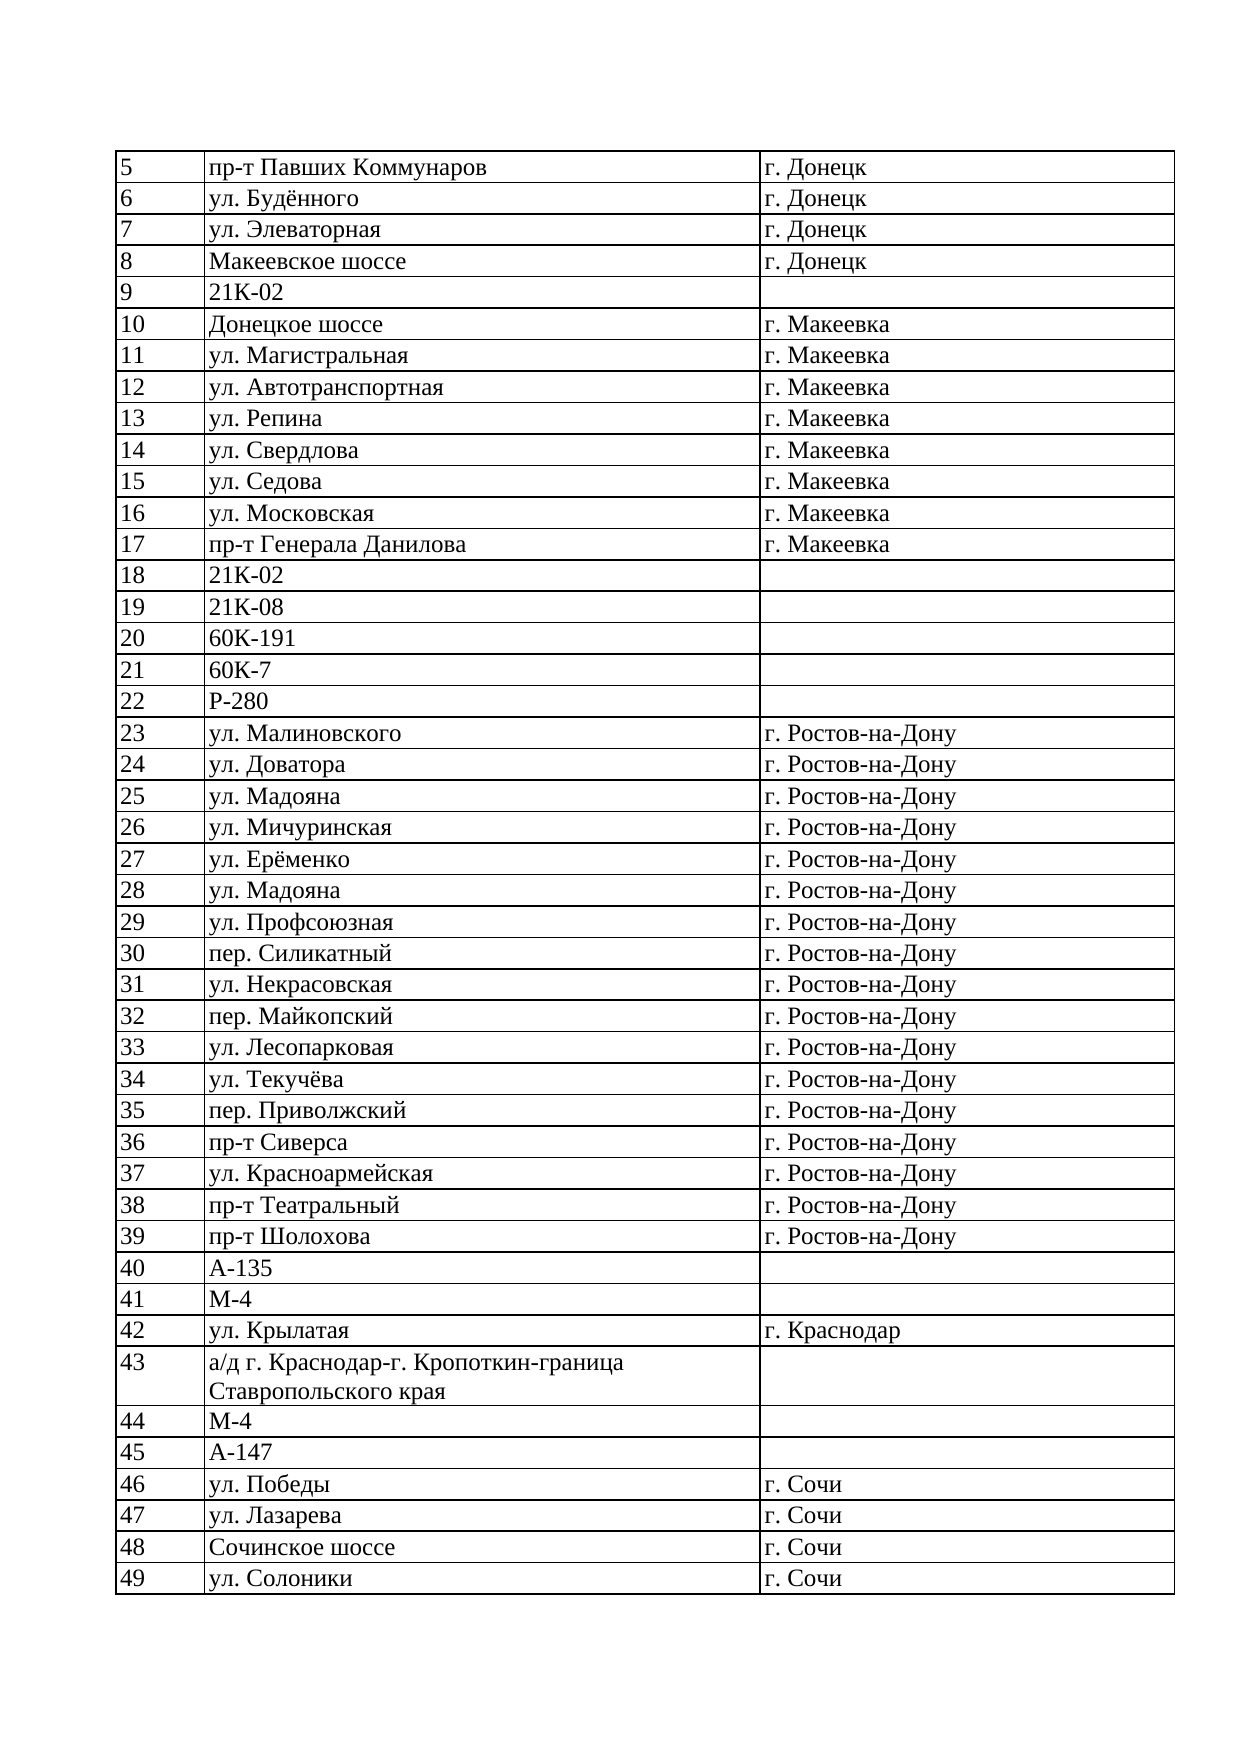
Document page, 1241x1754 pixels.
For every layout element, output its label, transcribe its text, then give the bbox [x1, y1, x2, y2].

table_cell Р-280 [205, 686, 759, 716]
table_cell [761, 655, 1174, 685]
table_cell г. Донецк [761, 246, 1174, 276]
table_cell ул. Текучёва [205, 1064, 759, 1094]
table_cell ул. Магистральная [205, 340, 759, 370]
table_cell ул. Будённого [205, 183, 759, 213]
table_cell г. Сочи [761, 1532, 1174, 1562]
table_cell 13 [117, 403, 204, 433]
table_cell г. Ростов-на-Дону [761, 1064, 1174, 1094]
table_cell г. Макеевка [761, 529, 1174, 559]
table_cell пр-т Павших Коммунаров [205, 152, 759, 181]
table_cell ул. Профсоюзная [205, 907, 759, 936]
table_cell 49 [117, 1563, 204, 1593]
table_cell ул. Мадояна [205, 875, 759, 905]
table_cell пер. Майкопский [205, 1001, 759, 1031]
table_cell г. Ростов-на-Дону [761, 1032, 1174, 1062]
table_cell 14 [117, 435, 204, 464]
table_cell 21К-08 [205, 592, 759, 622]
table_cell [761, 561, 1174, 590]
table_cell г. Ростов-на-Дону [761, 1127, 1174, 1157]
table_cell 41 [117, 1284, 204, 1314]
table_cell г. Сочи [761, 1469, 1174, 1499]
table_cell 10 [117, 309, 204, 339]
table_cell пр-т Шолохова [205, 1221, 759, 1251]
table_cell г. Ростов-на-Дону [761, 1158, 1174, 1188]
table_cell 39 [117, 1221, 204, 1251]
table_cell ул. Автотранспортная [205, 372, 759, 402]
table_cell 8 [117, 246, 204, 276]
table_cell пр-т Театральный [205, 1190, 759, 1219]
table_cell г. Ростов-на-Дону [761, 970, 1174, 999]
table_cell г. Макеевка [761, 435, 1174, 464]
table_cell 60К-7 [205, 655, 759, 685]
table_cell г. Макеевка [761, 309, 1174, 339]
table_cell г. Ростов-на-Дону [761, 1001, 1174, 1031]
table_cell [761, 1438, 1174, 1467]
table_cell 20 [117, 623, 204, 653]
table_cell 21К-02 [205, 277, 759, 307]
table_cell пер. Приволжский [205, 1095, 759, 1125]
table_cell 27 [117, 844, 204, 873]
table_cell ул. Лазарева [205, 1501, 759, 1530]
table_cell 22 [117, 686, 204, 716]
table_cell М-4 [205, 1406, 759, 1436]
table_cell 16 [117, 498, 204, 527]
table_cell [761, 1253, 1174, 1282]
table_cell 46 [117, 1469, 204, 1499]
table_cell г. Сочи [761, 1563, 1174, 1593]
table_cell г. Макеевка [761, 466, 1174, 496]
table_cell 47 [117, 1501, 204, 1530]
table_cell 38 [117, 1190, 204, 1219]
table_cell пр-т Сиверса [205, 1127, 759, 1157]
table_cell 17 [117, 529, 204, 559]
table_cell 60К-191 [205, 623, 759, 653]
table_cell ул. Мичуринская [205, 812, 759, 842]
table_cell 26 [117, 812, 204, 842]
table_cell г. Ростов-на-Дону [761, 875, 1174, 905]
table_cell Донецкое шоссе [205, 309, 759, 339]
table_cell ул. Доватора [205, 749, 759, 779]
table_cell г. Сочи [761, 1501, 1174, 1530]
table_cell г. Ростов-на-Дону [761, 1221, 1174, 1251]
table_cell г. Донецк [761, 152, 1174, 181]
table_cell 30 [117, 938, 204, 968]
table_cell г. Ростов-на-Дону [761, 718, 1174, 748]
table_cell ул. Ерёменко [205, 844, 759, 873]
table_cell 21К-02 [205, 561, 759, 590]
table_cell А-147 [205, 1438, 759, 1467]
table_cell [761, 1284, 1174, 1314]
table_cell г. Ростов-на-Дону [761, 1095, 1174, 1125]
table_cell [761, 592, 1174, 622]
table_cell 45 [117, 1438, 204, 1467]
table_cell 25 [117, 781, 204, 811]
table_cell г. Макеевка [761, 403, 1174, 433]
table_cell 34 [117, 1064, 204, 1094]
table_cell ул. Крылатая [205, 1316, 759, 1345]
table_cell г. Ростов-на-Дону [761, 749, 1174, 779]
table_cell ул. Красноармейская [205, 1158, 759, 1188]
table_cell пер. Силикатный [205, 938, 759, 968]
table_cell [761, 1347, 1174, 1404]
table_cell ул. Некрасовская [205, 970, 759, 999]
table_cell ул. Седова [205, 466, 759, 496]
table_cell г. Ростов-на-Дону [761, 844, 1174, 873]
table_cell 43 [117, 1347, 204, 1404]
table_cell М-4 [205, 1284, 759, 1314]
table_cell 29 [117, 907, 204, 936]
table_cell пр-т Генерала Данилова [205, 529, 759, 559]
table_cell 36 [117, 1127, 204, 1157]
table_cell ул. Лесопарковая [205, 1032, 759, 1062]
table_cell 5 [117, 152, 204, 181]
table_cell ул. Элеваторная [205, 215, 759, 244]
table_cell 42 [117, 1316, 204, 1345]
table_cell 15 [117, 466, 204, 496]
table_cell 23 [117, 718, 204, 748]
table_cell 18 [117, 561, 204, 590]
table_cell 48 [117, 1532, 204, 1562]
table_cell ул. Московская [205, 498, 759, 527]
table_cell 9 [117, 277, 204, 307]
table_cell А-135 [205, 1253, 759, 1282]
table_cell г. Ростов-на-Дону [761, 938, 1174, 968]
table_cell 44 [117, 1406, 204, 1436]
table_cell 19 [117, 592, 204, 622]
table_cell 40 [117, 1253, 204, 1282]
table_cell г. Ростов-на-Дону [761, 907, 1174, 936]
table_cell [761, 277, 1174, 307]
table_cell [761, 686, 1174, 716]
table_cell 6 [117, 183, 204, 213]
table_cell 37 [117, 1158, 204, 1188]
table_cell [761, 1406, 1174, 1436]
table_cell г. Ростов-на-Дону [761, 812, 1174, 842]
table_cell а/д г. Краснодар-г. Кропоткин-граница Ставропольского края [205, 1347, 759, 1404]
table_cell Сочинское шоссе [205, 1532, 759, 1562]
table_cell 33 [117, 1032, 204, 1062]
table_cell 35 [117, 1095, 204, 1125]
table_cell 32 [117, 1001, 204, 1031]
table_cell 21 [117, 655, 204, 685]
table_cell [761, 623, 1174, 653]
table_cell ул. Свердлова [205, 435, 759, 464]
table_cell 24 [117, 749, 204, 779]
table_cell г. Ростов-на-Дону [761, 1190, 1174, 1219]
table_cell г. Макеевка [761, 372, 1174, 402]
table_cell ул. Мадояна [205, 781, 759, 811]
table_cell г. Макеевка [761, 340, 1174, 370]
table_cell г. Донецк [761, 183, 1174, 213]
table_cell 31 [117, 970, 204, 999]
table_cell г. Ростов-на-Дону [761, 781, 1174, 811]
table_cell г. Донецк [761, 215, 1174, 244]
table_cell Макеевское шоссе [205, 246, 759, 276]
table_cell ул. Солоники [205, 1563, 759, 1593]
table_cell 11 [117, 340, 204, 370]
table_cell ул. Победы [205, 1469, 759, 1499]
table_cell г. Краснодар [761, 1316, 1174, 1345]
table_cell ул. Малиновского [205, 718, 759, 748]
table_cell 12 [117, 372, 204, 402]
table_cell 7 [117, 215, 204, 244]
table_cell г. Макеевка [761, 498, 1174, 527]
table_cell ул. Репина [205, 403, 759, 433]
table_cell 28 [117, 875, 204, 905]
